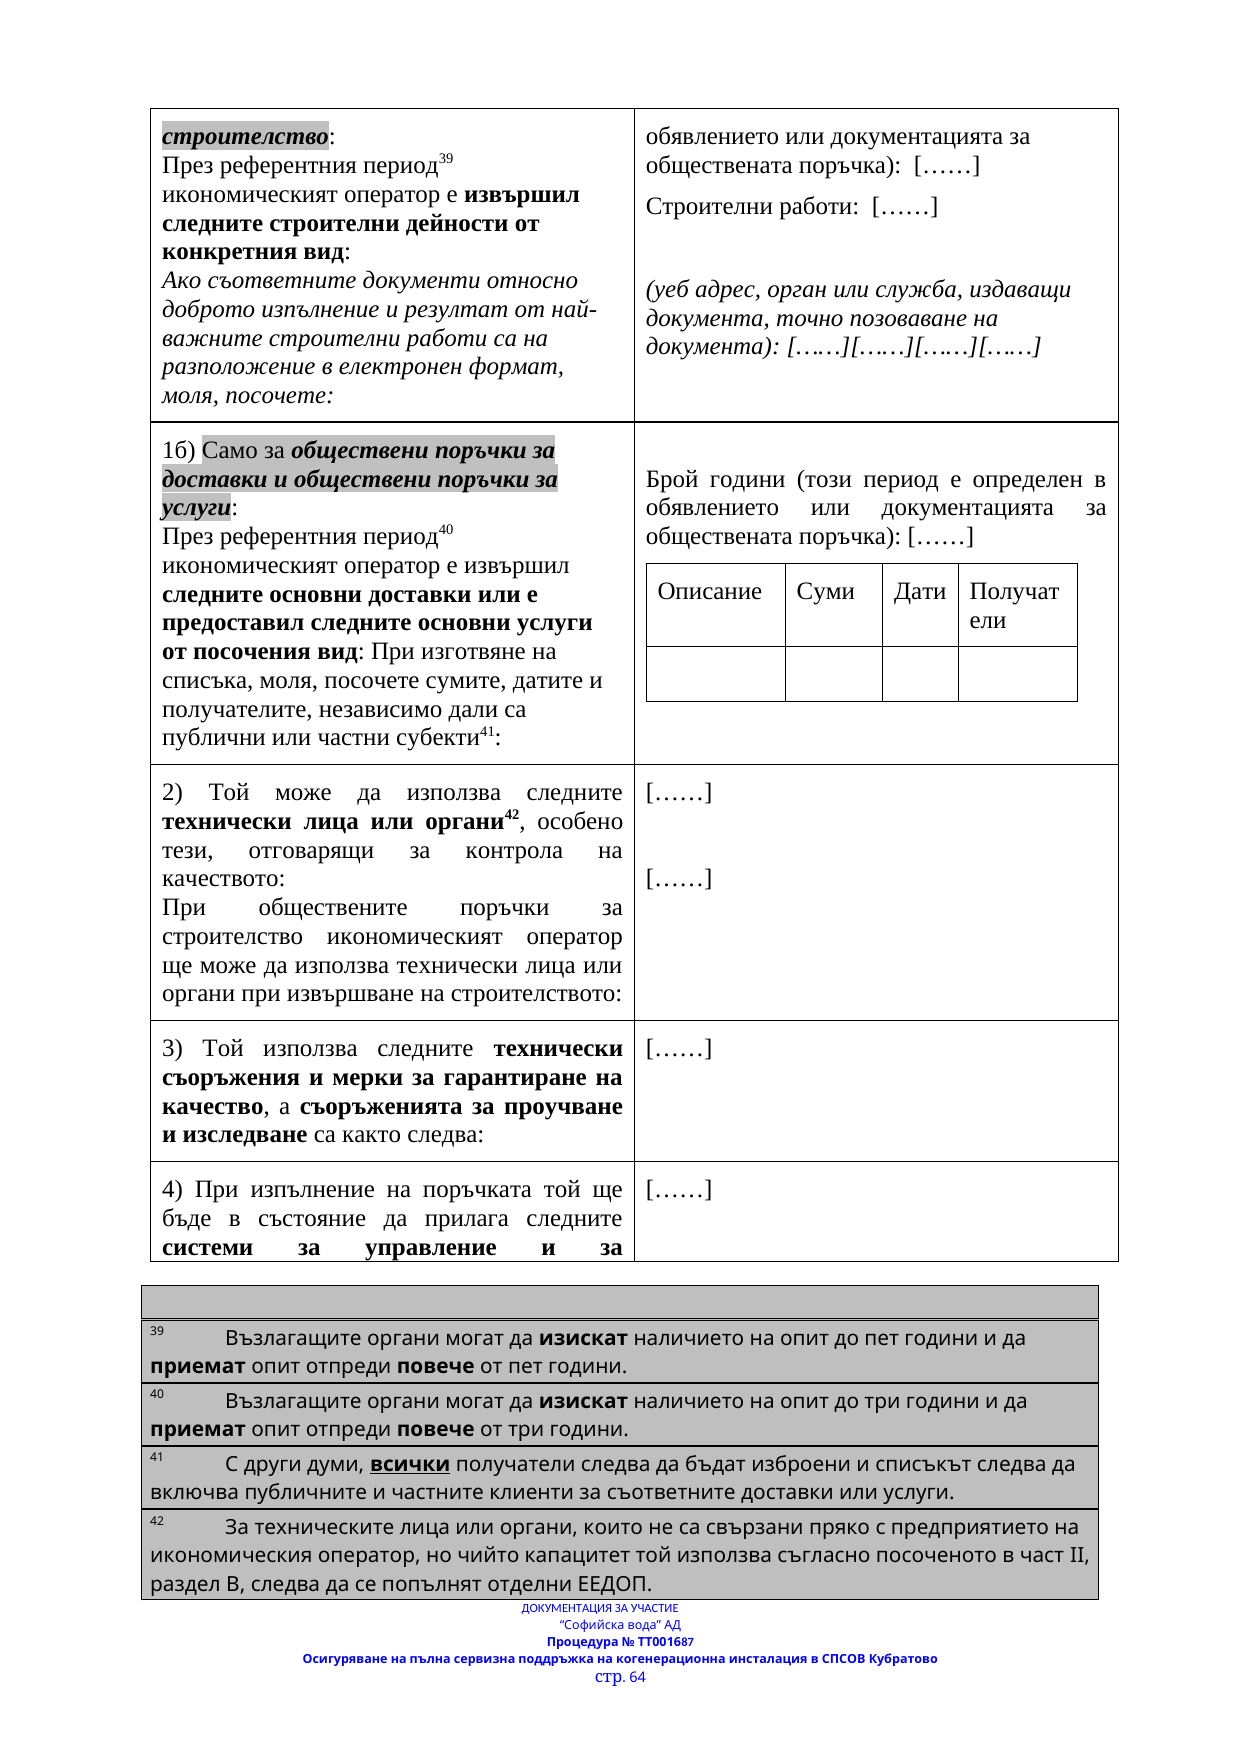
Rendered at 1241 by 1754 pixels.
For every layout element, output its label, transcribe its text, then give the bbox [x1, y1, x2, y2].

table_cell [151, 1162, 634, 1261]
table_cell [……] [635, 1021, 1118, 1161]
table_cell [……] [635, 1162, 1118, 1261]
table_cell 3) Той използва следните технически съоръжения и мерки за гарантиране на качество, а съоръженията за проучване и изследване са както следва: [151, 1021, 634, 1161]
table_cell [635, 109, 1118, 421]
table_cell 1б) Само за обществени поръчки за доставки и обществени поръчки за услуги: През референтния период икономическият оператор е извършил следните основни доставки или е предоставил следните основни услуги от посочения вид: При изготвяне на списъка, моля, посочете сумите, датите и получателите, независимо дали са публични или частни субекти: [151, 423, 634, 764]
table_cell 2) Той може да използва следните технически лица или органи, особено тези, отговарящи за контрола на качеството: При обществените поръчки за строителство икономическият оператор ще може да използва технически лица или органи при извършване на строителството: [151, 765, 634, 1020]
table_cell [……] [……] [635, 765, 1118, 1020]
table_cell Брой години (този период е определен в обявлението или документацията за обществената поръчка): [……] [635, 423, 1118, 764]
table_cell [151, 109, 634, 421]
